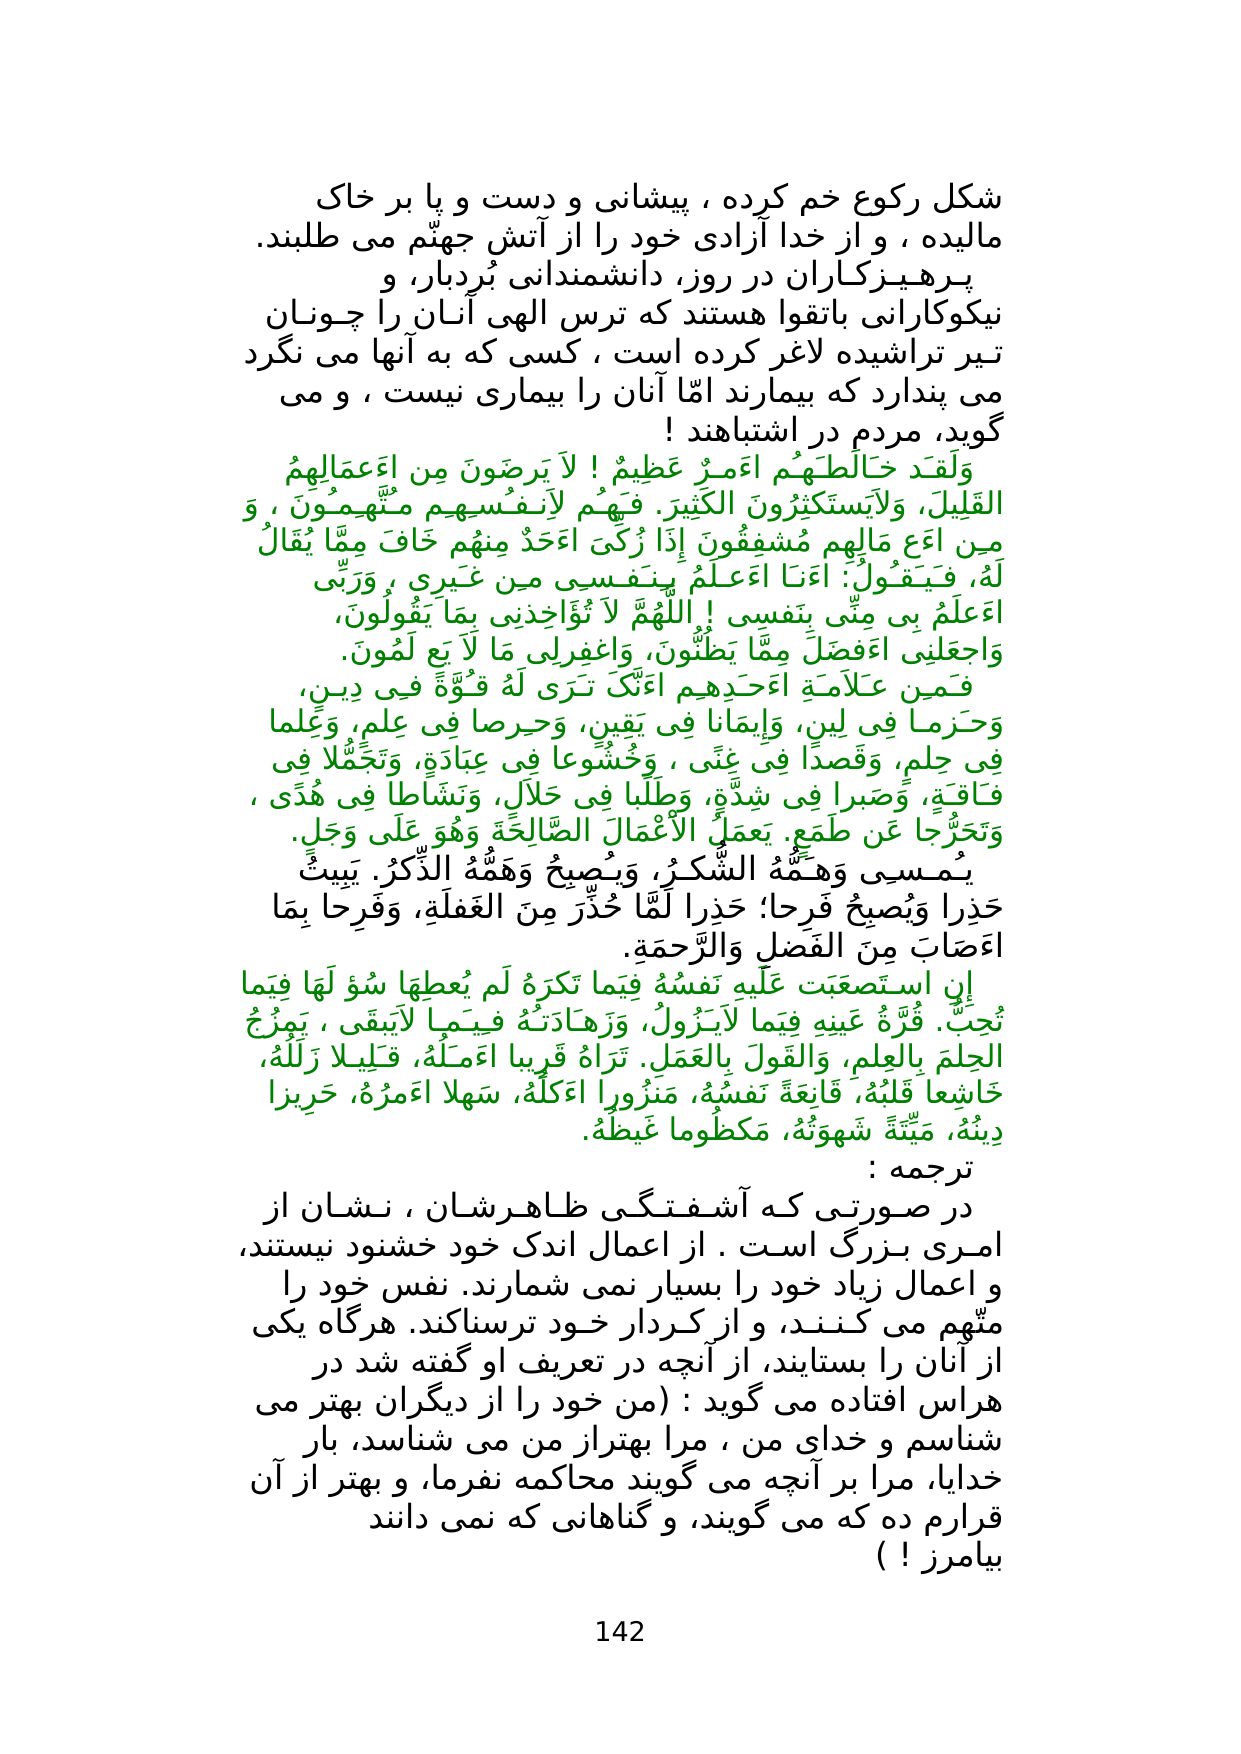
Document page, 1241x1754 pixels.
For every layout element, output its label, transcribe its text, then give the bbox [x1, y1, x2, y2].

text در صـورتـی کـه آشـفـتـگـی ظـاهـرشـان ، نـشـان از امـری بـزرگ اسـت . از اعمال اندک خود خشنود نیستند، و اعمال زیاد خود را بسیار نمی شمارند. نفس خود را متّهم می کـنـنـد، و از کـردار خـود ترسناکند. هرگاه یکی از آنان را بستایند، از آنچه در تعریف او گفته شد در هراس افتاده می گوید : (من خود را از دیگران بهتر می شناسم و خدای من ، مرا بهتراز من می شناسد، بار خدایا، مرا بر آنچه می گویند محاکمه نفرما، و بهتر از آن قرارم ده که می گویند، و گناهانی که نمی دانند بیامرز ! ) [236, 1186, 1004, 1575]
text فـَمـِن عـَلاَمـَةِ اءَحـَدِهـِم اءَنَّکَ تـَرَی لَهُ قـُوَّةً فـِی دِیـنٍ، وَحـَزمـا فِی لِینٍ، وَإِیمَانا فِی یَقِینٍ، وَحـِرصا فِی عِلمٍ، وَعِلما فِی حِلمٍ، وَقَصدا فِی غِنًی ، وَخُشُوعا فِی عِبَادَةٍ، وَتَجَمُّلا فِی فـَاقـَةٍ، وَصَبرا فِی شِدَّةٍ، وَطَلَبا فِی حَلاَلٍ، وَنَشَاطا فِی هُدًی ، وَتَحَرُّجا عَن طَمَعٍ. یَعمَلُ الاَْعْمَالَ الصَّالِحَةَ وَهُوَ عَلَی وَجَلٍ. [236, 667, 1004, 849]
text پـرهـیـزکـاران در روز، دانشمندانی بُردبار، و نیکوکارانی باتقوا هستند که ترس الهی آنـان را چـونـان تـیر تراشیده لاغر کرده است ، کسی که به آنها می نگرد می پندارد که بیمارند امّا آنان را بیماری نیست ، و می گوید، مردم در اشتباهند ! [236, 255, 1004, 449]
text إِنِ اسـتَصعَبَت عَلَیهِ نَفسُهُ فِیَما تَکرَهُ لَم یُعطِهَا سُؤ لَهَا فِیَما تُحِبُّ. قُرَّةُ عَینِهِ فِیَما لاَیـَزُولُ، وَزَهـَادَتـُهُ فـِیـَمـا لاَیَبقَی ، یَمزُجُ الحِلمَ بِالعِلمِ، وَالقَولَ بِالعَمَلِ. تَرَاهُ قَرِیبا اءَمـَلُهُ، قـَلِیـلا زَلَلُهُ، خَاشِعا قَلبُهُ، قَانِعَةً نَفسُهُ، مَنزُورا اءَکلُهُ، سَهلا اءَمرُهُ، حَرِیزا دِینُهُ، مَیِّتَةً شَهوَتُهُ، مَکظُوما غَیظُهُ. [236, 966, 1004, 1147]
text یـُمـسـِی وَهـَمُّهُ الشُّکـرُ، وَیـُصبِحُ وَهَمُّهُ الذِّکرُ. یَبِیتُ حَذِرا وَیُصبِحُ فَرِحا؛ حَذِرا لَمَّا حُذِّرَ مِنَ الغَفلَةِ، وَفَرِحا بِمَا اءَصَابَ مِنَ الفَضلِ وَالرَّحمَةِ. [236, 849, 1004, 966]
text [236, 177, 1004, 255]
text وَلَقـَد خـَالَطـَهـُم اءَمـرٌ عَظِیمٌ ! لاَ یَرضَونَ مِن اءَعمَالِهِمُ القَلِیلَ، وَلاَیَستَکثِرُونَ الکَثِیرَ. فـَهـُم لاَِنـفـُسـِهـِم مـُتَّهـِمـُونَ ، وَ مـِن اءَع مَالِهِم مُشفِقُونَ إِذَا زُکِّیَ اءَحَدٌ مِنهُم خَافَ مِمَّا یُقَالُ لَهُ، فـَیـَقـُولُ: اءَنـَا اءَعـلَمُ بـِنـَفـسـِی مـِن غـَیرِی ، وَرَبِّی اءَعلَمُ بِی مِنِّی بِنَفسِی ! اللَّهُمَّ لاَ تُؤَاخِذنِی بِمَا یَقُولُونَ، وَاجعَلنِی اءَفضَلَ مِمَّا یَظُنُّونَ، وَاغفِرلِی مَا لاَ یَع لَمُونَ. [236, 449, 1004, 667]
text ترجمه : [236, 1147, 1004, 1186]
